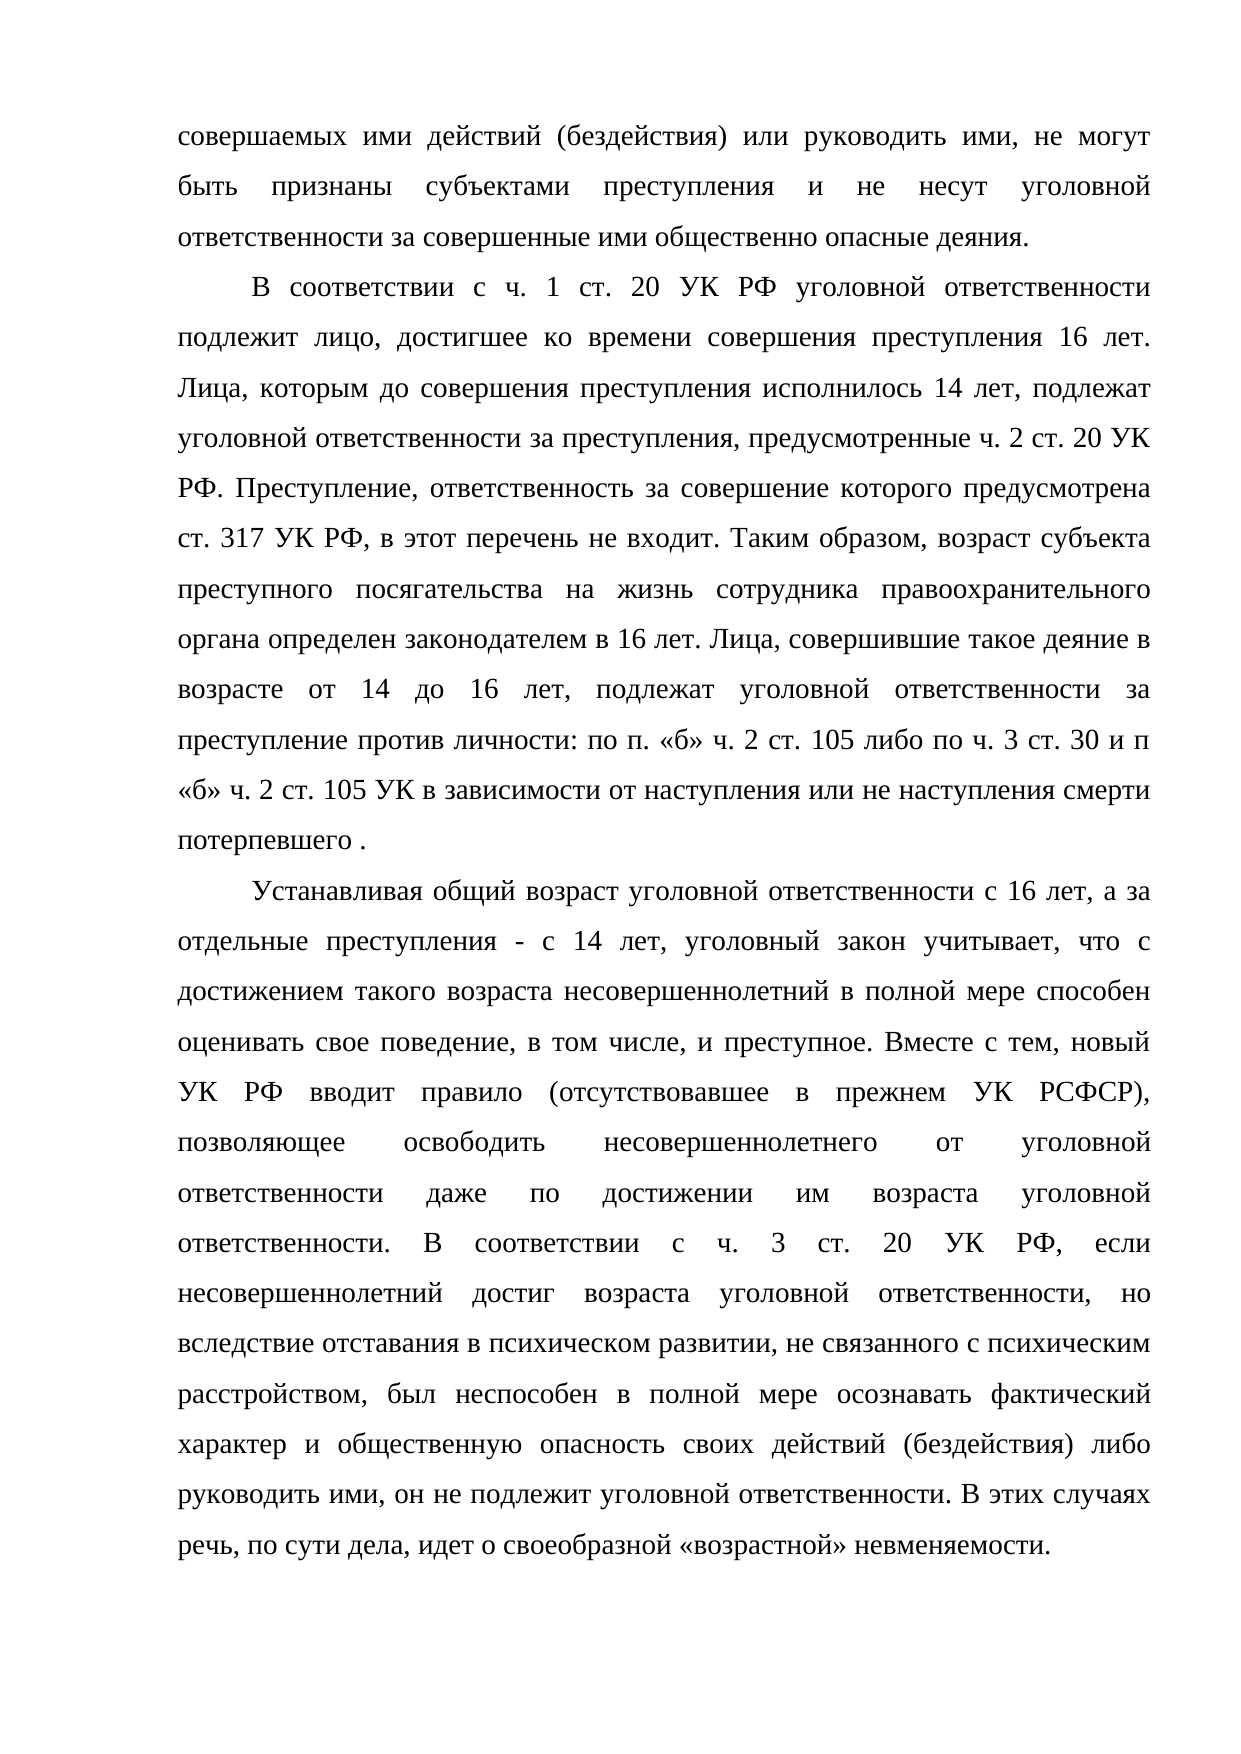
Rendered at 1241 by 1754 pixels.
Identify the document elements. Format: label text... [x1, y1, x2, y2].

text Устанавливая общий возраст уголовной ответственности с 16 лет, а за отдельные преступления - с 14 лет, уголовный закон учитывает, что с достижением такого возраста несовершеннолетний в полной мере способен оценивать свое поведение, в том числе, и преступное. Вместе с тем, новый УК РФ вводит правило (отсутствовавшее в прежнем УК РСФСР), позволяющее освободить несовершеннолетнего от уголовной ответственности даже по достижении им возраста уголовной ответственности. В соответствии с ч. 3 ст. 20 УК РФ, если несовершеннолетний достиг возраста уголовной ответственности, но вследствие отставания в психическом развитии, не связанного с психическим расстройством, был неспособен в полной мере осознавать фактический характер и общественную опасность своих действий (бездействия) либо руководить ими, он не подлежит уголовной ответственности. В этих случаях речь, по сути дела, идет о своеобразной «возрастной» невменяемости. [177, 873, 1152, 1560]
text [177, 118, 1152, 252]
text В соответствии с ч. 1 ст. 20 УК РФ уголовной ответственности подлежит лицо, достигшее ко времени совершения преступления 16 лет. Лица, которым до совершения преступления исполнилось 14 лет, подлежат уголовной ответственности за преступления, предусмотренные ч. 2 ст. 20 УК РФ. Преступление, ответственность за совершение которого предусмотрена ст. 317 УК РФ, в этот перечень не входит. Таким образом, возраст субъекта преступного посягательства на жизнь сотрудника правоохранительного органа определен законодателем в 16 лет. Лица, совершившие такое деяние в возрасте от 14 до 16 лет, подлежат уголовной ответственности за преступление против личности: по п. «б» ч. 2 ст. 105 либо по ч. 3 ст. 30 и п «б» ч. 2 ст. 105 УК в зависимости от наступления или не наступления смерти потерпевшего . [177, 269, 1152, 856]
